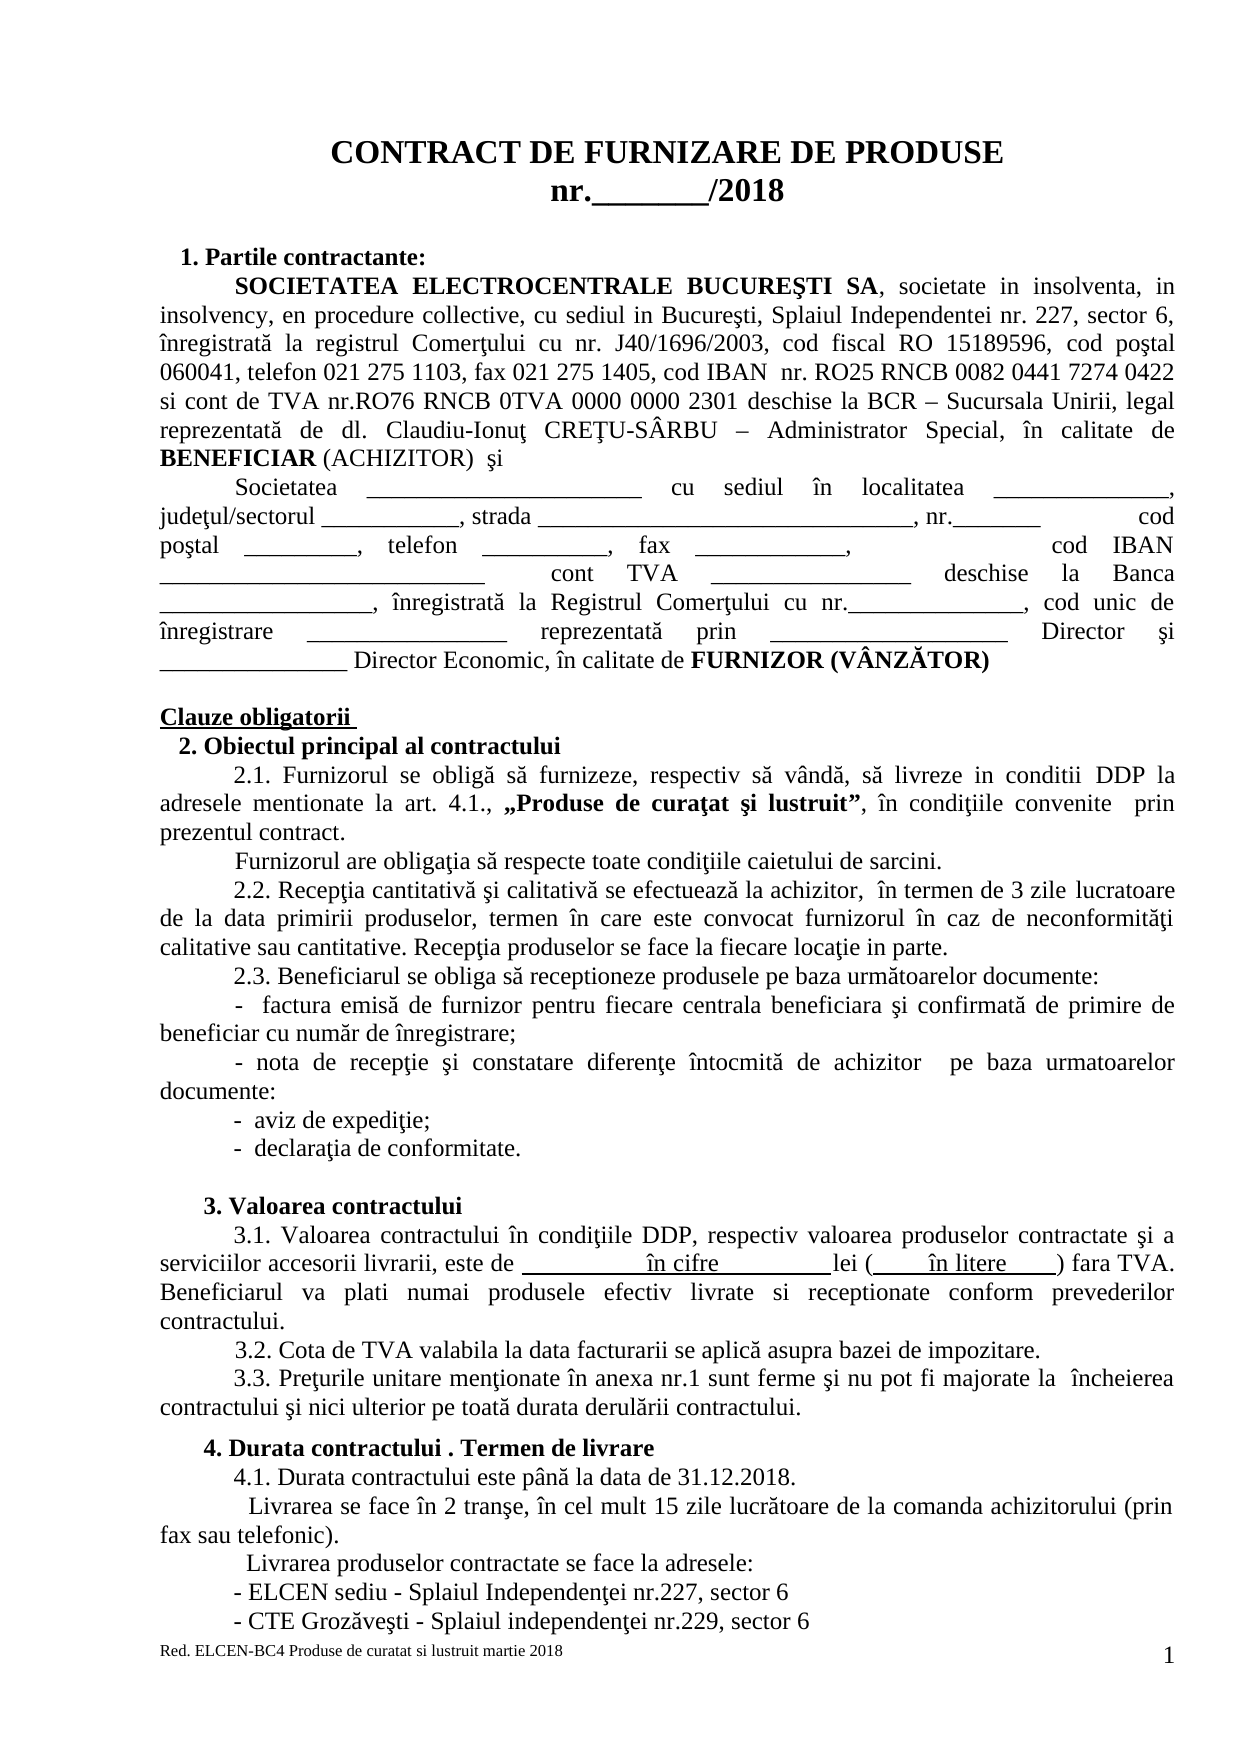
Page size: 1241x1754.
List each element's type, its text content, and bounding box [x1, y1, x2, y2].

text 4.1. Durata contractului este până la data de 31.12.2018. [159, 1462, 1175, 1491]
text 2.3. Beneficiarul se obliga să receptioneze produsele pe baza următoarelor documente: [159, 961, 1175, 990]
text 3.1. Valoarea contractului în condiţiile DDP, respectiv valoarea produselor contractate şi a serviciilor accesorii livrarii, este de în cifre lei ( în litere ) fara TVA. Beneficiarul va plati numai produsele efectiv livrate si receptionate conform prevederilor contractului. [159, 1220, 1175, 1335]
text - declaraţia de conformitate. [159, 1133, 1175, 1162]
text Livrarea se face în 2 tranşe, în cel mult 15 zile lucrătoare de la comanda achizitorului (prin fax sau telefonic). [159, 1491, 1175, 1548]
text 3.2. Cota de TVA valabila la data facturarii se aplică asupra bazei de impozitare. [159, 1335, 1175, 1363]
text 3.3. Preţurile unitare menţionate în anexa nr.1 sunt ferme şi nu pot fi majorate la încheierea contractului şi nici ulterior pe toată durata derulării contractului. [159, 1363, 1175, 1421]
text Livrarea produselor contractate se face la adresele: [159, 1548, 1175, 1577]
text Clauze obligatorii [159, 702, 1175, 731]
text 2. Obiectul principal al contractului [159, 731, 1175, 760]
text 4. Durata contractului . Termen de livrare [159, 1433, 1175, 1462]
text - aviz de expediţie; [159, 1105, 1175, 1133]
text - CTE Grozăveşti - Splaiul independenţei nr.229, sector 6 [159, 1606, 1175, 1635]
text Furnizorul are obligaţia să respecte toate condiţiile caietului de sarcini. [159, 846, 1175, 875]
text CONTRACT DE FURNIZARE DE PRODUSE nr._______/2018 [159, 132, 1175, 209]
text - ELCEN sediu - Splaiul Independenţei nr.227, sector 6 [159, 1577, 1175, 1606]
text - nota de recepţie şi constatare diferenţe întocmită de achizitor pe baza urmatoarelor documente: [159, 1047, 1175, 1105]
text 2.2. Recepţia cantitativă şi calitativă se efectuează la achizitor, în termen de 3 zile lucratoare de la data primirii produselor, termen în care este convocat furnizorul în caz de neconformităţi calitative sau cantitative. Recepţia produselor se face la fiecare locaţie in parte. [159, 875, 1175, 961]
text 2.1. Furnizorul se obligă să furnizeze, respectiv să vândă, să livreze in conditii DDP la adresele mentionate la art. 4.1., „Produse de curaţat şi lustruit”, în condiţiile convenite prin prezentul contract. [159, 760, 1175, 846]
text 1. Partile contractante: [159, 240, 1175, 271]
text - factura emisă de furnizor pentru fiecare centrala beneficiara şi confirmată de primire de beneficiar cu număr de înregistrare; [159, 990, 1175, 1047]
text Societatea ______________________ cu sediul în localitatea ______________, judeţul/sectorul ___________, strada ______________________________, nr._______ cod poştal _________, telefon __________, fax ____________, cod IBAN __________________________ cont TVA ________________ deschise la Banca _________________, înregistrată la Registrul Comerţului cu nr.______________, cod unic de înregistrare ________________ reprezentată prin ___________________ Director şi _______________ Director Economic, în calitate de FURNIZOR (VÂNZĂTOR) [159, 472, 1175, 673]
text 3. Valoarea contractului [159, 1191, 1175, 1220]
text SOCIETATEA ELECTROCENTRALE BUCUREŞTI SA, societate in insolventa, in insolvency, en procedure collective, cu sediul in Bucureşti, Splaiul Independentei nr. 227, sector 6, înregistrată la registrul Comerţului cu nr. J40/1696/2003, cod fiscal RO 15189596, cod poştal 060041, telefon 021 275 1103, fax 021 275 1405, cod IBAN nr. RO25 RNCB 0082 0441 7274 0422 si cont de TVA nr.RO76 RNCB 0TVA 0000 0000 2301 deschise la BCR – Sucursala Unirii, legal reprezentată de dl. Claudiu-Ionuţ CREŢU-SÂRBU – Administrator Special, în calitate de beneficiar (ACHIZITOR) şi [159, 271, 1175, 472]
